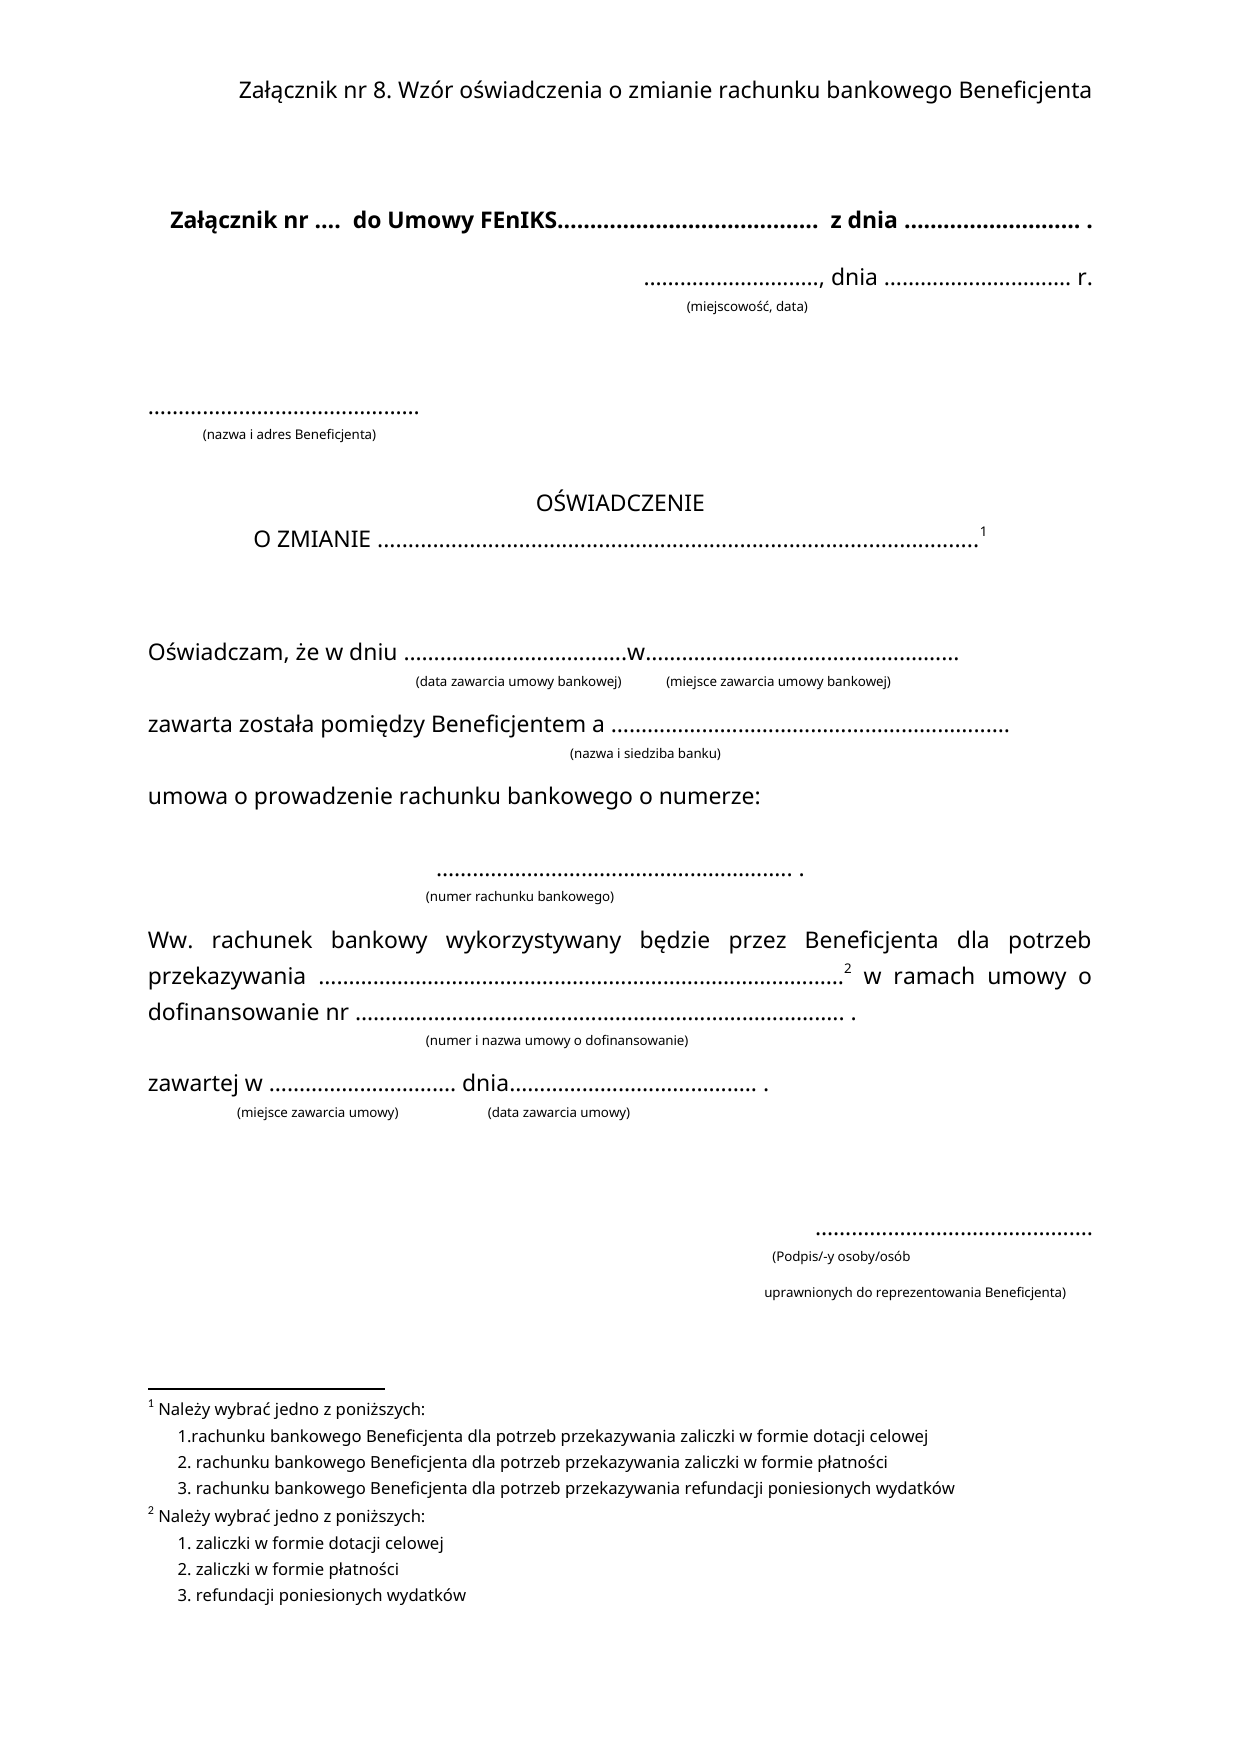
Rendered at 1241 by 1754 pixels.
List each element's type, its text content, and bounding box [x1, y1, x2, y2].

text (data zawarcia umowy bankowej) (miejsce zawarcia umowy bankowej) [148, 672, 1093, 703]
text uprawnionych do reprezentowania Beneficjenta) [738, 1283, 1093, 1314]
text ………………………………………………….. . [148, 852, 1093, 883]
text (miejsce zawarcia umowy) (data zawarcia umowy) [148, 1103, 1093, 1134]
text (miejscowość, data) [148, 297, 1093, 328]
text umowa o prowadzenie rachunku bankowego o numerze: [148, 780, 1093, 811]
text Ww. rachunek bankowy wykorzystywany będzie przez Beneficjenta dla potrzeb przekazywania …………………………………………………………………………… w ramach umowy o dofinansowanie nr ………………….………………………………………………….. . [148, 924, 1093, 1027]
text ………………………………………. [148, 1211, 1093, 1242]
subtitle OŚWIADCZENIE [148, 487, 1093, 518]
text Załącznik nr …. do Umowy FEnIKS…………………………………. z dnia ……………………… . [148, 204, 1093, 236]
text ……………………….., dnia …………………………. r. [148, 261, 1093, 292]
text zawarta została pomiędzy Beneficjentem a ……………………………………………………..…. [148, 708, 1093, 739]
text Oświadczam, że w dniu ……………………………….w…………………………………….……… [148, 636, 1093, 667]
text O ZMIANIE .................................................................................................. [148, 523, 1093, 554]
text (numer rachunku bankowego) [148, 888, 1093, 919]
text (Podpis/-y osoby/osób [148, 1247, 1093, 1278]
text (nazwa i adres Beneficjenta) [148, 426, 1093, 457]
text (numer i nazwa umowy o dofinansowanie) [148, 1031, 1093, 1063]
text (nazwa i siedziba banku) [148, 744, 1093, 775]
text ……………………………………… [148, 390, 1093, 421]
text zawartej w …………………………. dnia………………………………….. . [148, 1067, 1093, 1099]
